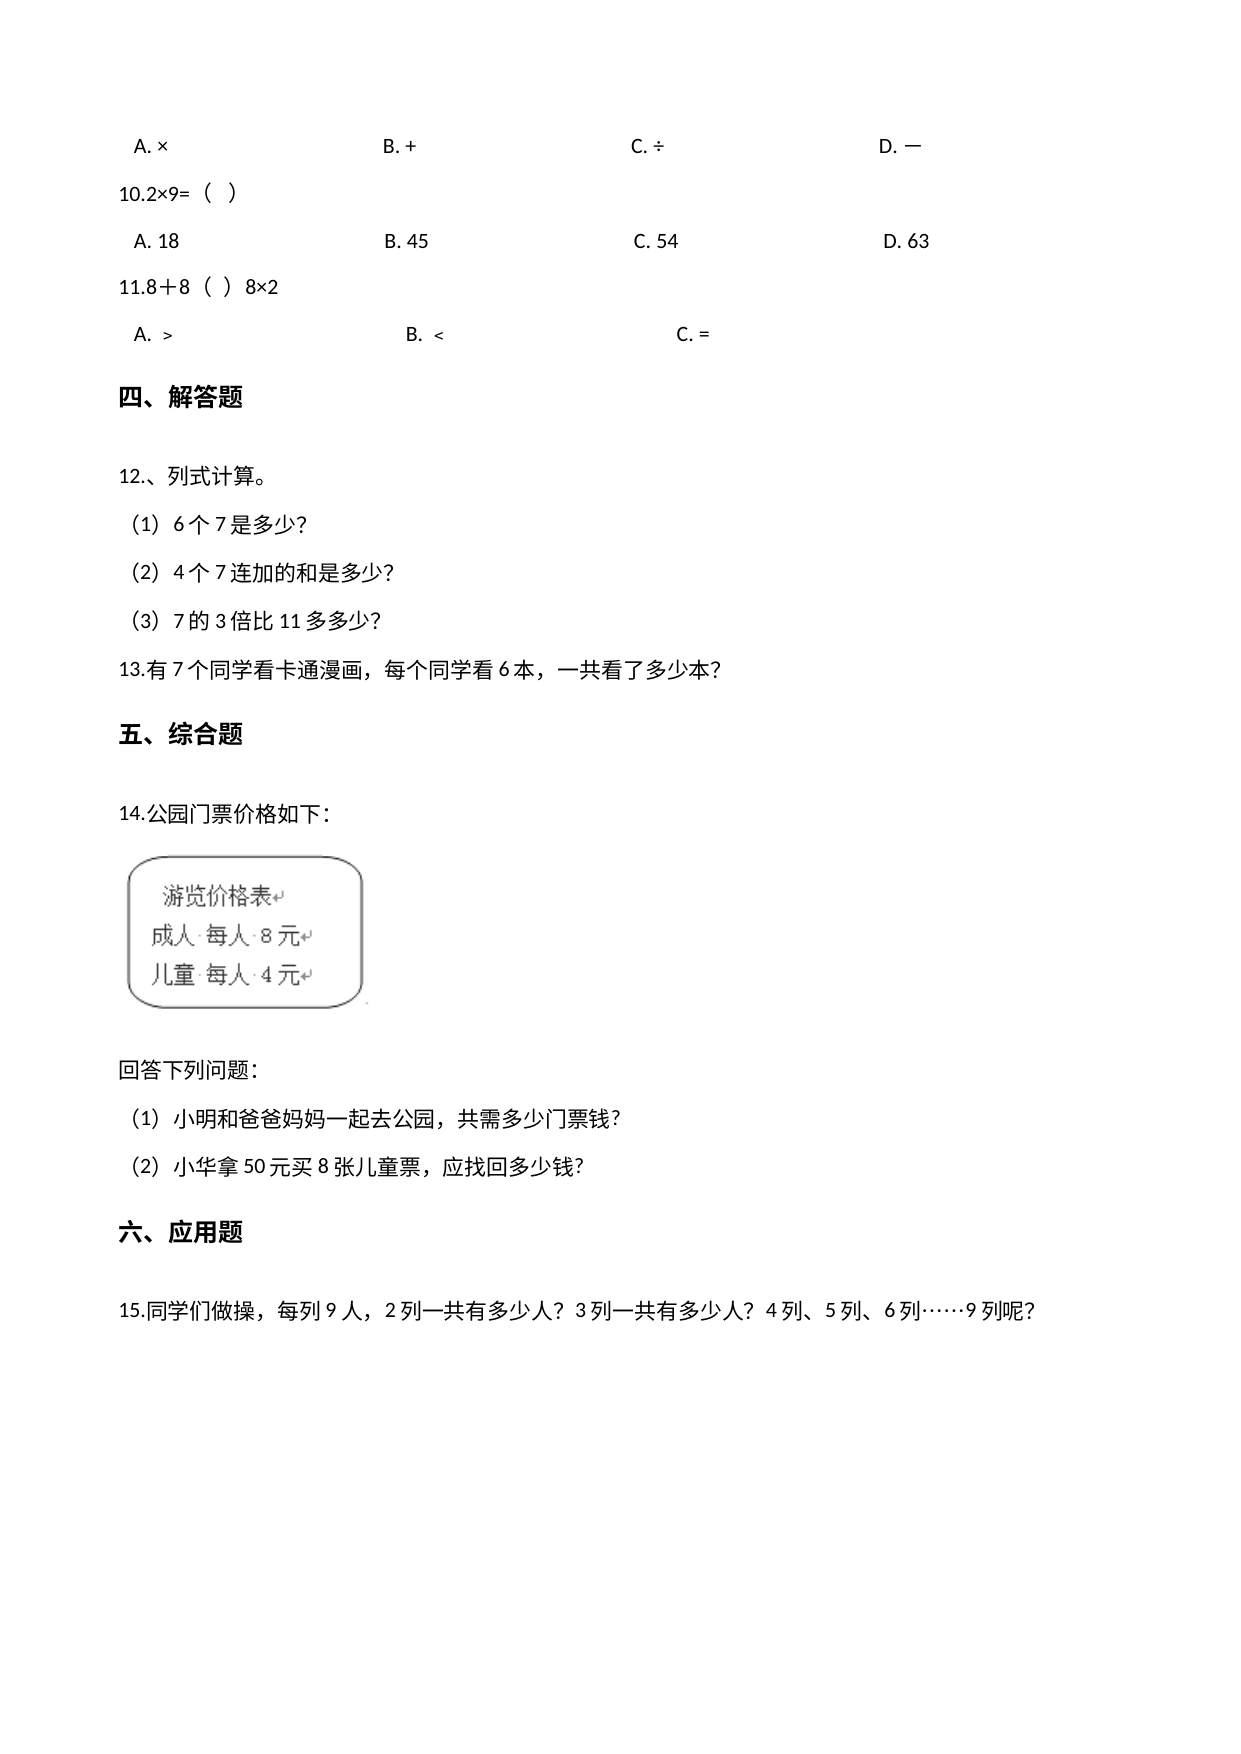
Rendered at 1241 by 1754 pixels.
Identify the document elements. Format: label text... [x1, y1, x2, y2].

text 13.有7个同学看卡通漫画，每个同学看6本，一共看了多少本？ [118, 652, 1122, 685]
text 六、应用题 [118, 1198, 1122, 1263]
text 14.公园门票价格如下： [118, 796, 1122, 829]
text 四、解答题 [118, 363, 1122, 428]
text （1）6个7是多少？ [118, 507, 1122, 540]
picture [626, 147, 631, 155]
text A. ﹥ B. ﹤ C. = [134, 317, 1122, 350]
text （2）4个7连加的和是多少？ [118, 556, 1122, 588]
text A. × B. + C. ÷ D. － [134, 129, 1122, 162]
picture [118, 844, 376, 1020]
text A. 18 B. 45 C. 54 D. 63 [134, 224, 1122, 257]
text （1）小明和爸爸妈妈一起去公园，共需多少门票钱? [118, 1101, 1122, 1134]
picture [873, 147, 879, 155]
text 10.2×9=（ ） [118, 177, 1122, 209]
text 12.、列式计算。 [118, 459, 1122, 491]
text 15.同学们做操，每列9人，2列一共有多少人？3列一共有多少人？4列、5列、6列……9列呢？ [118, 1293, 1122, 1326]
text 回答下列问题： [118, 1053, 1122, 1085]
text （3）7的3倍比11多多少？ [118, 604, 1122, 636]
text （2）小华拿50元买8张儿童票，应找回多少钱? [118, 1149, 1122, 1182]
text 五、综合题 [118, 701, 1122, 766]
text 11.8＋8（ ）8×2 [118, 270, 1122, 303]
picture [377, 147, 383, 155]
